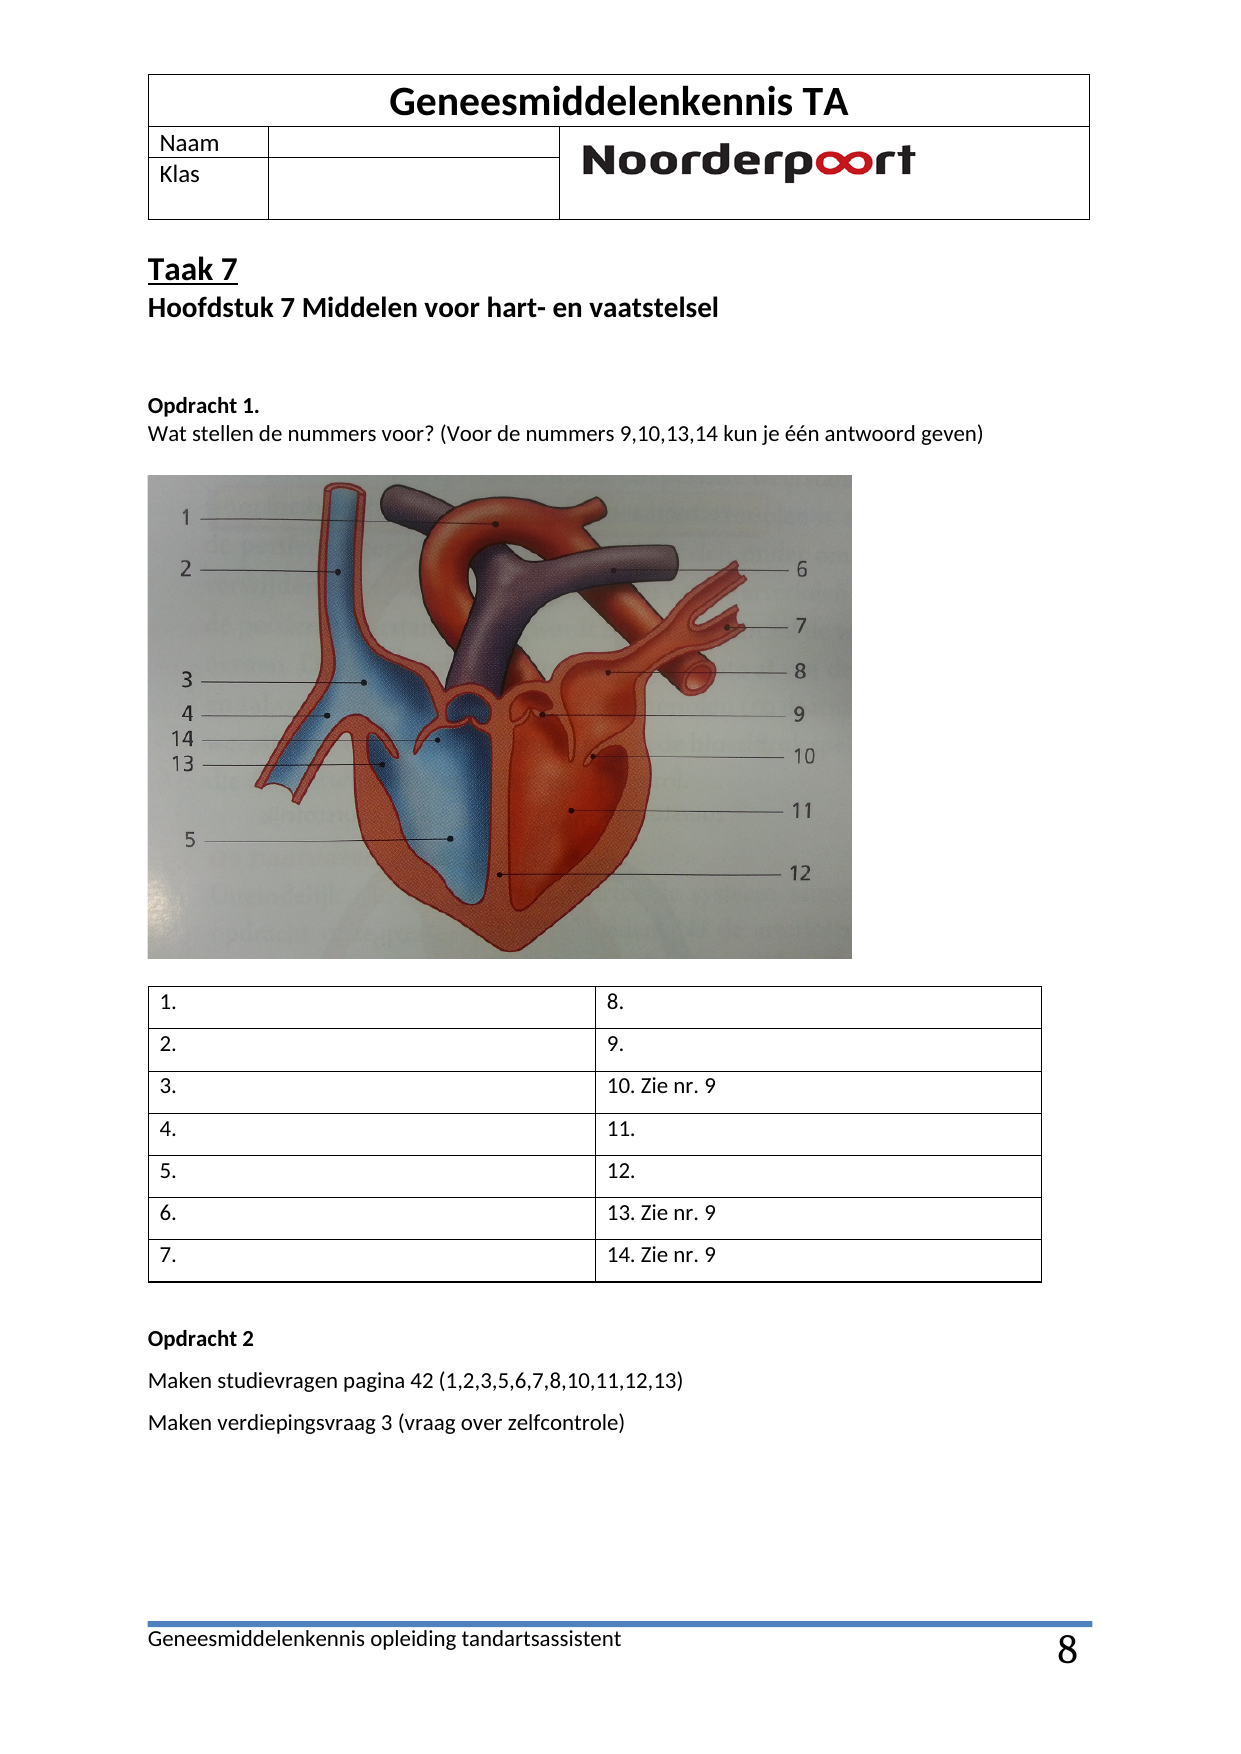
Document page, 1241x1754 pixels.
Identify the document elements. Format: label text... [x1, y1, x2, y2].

table_cell 5. [149, 1156, 595, 1197]
text Opdracht 2 [148, 1324, 1093, 1352]
table_cell 14. Zie nr. 9 [596, 1240, 1041, 1281]
text Taak 7 [148, 248, 1093, 289]
table_cell 6. [149, 1198, 595, 1239]
picture [582, 141, 985, 210]
table_cell 11. [596, 1114, 1041, 1155]
table_cell 3. [149, 1072, 595, 1113]
table_cell 12. [596, 1156, 1041, 1197]
text Maken studievragen pagina 42 (1,2,3,5,6,7,8,10,11,12,13) [148, 1366, 1093, 1394]
picture [147, 475, 852, 959]
table_cell 9. [596, 1029, 1041, 1071]
table_cell 2. [149, 1029, 595, 1071]
text Hoofdstuk 7 Middelen voor hart- en vaatstelsel [148, 289, 1093, 325]
table_cell 4. [149, 1114, 595, 1155]
text Wat stellen de nummers voor? (Voor de nummers 9,10,13,14 kun je één antwoord geven) [148, 419, 1093, 448]
text Opdracht 1. [148, 392, 1093, 419]
text Maken verdiepingsvraag 3 (vraag over zelfcontrole) [148, 1408, 1093, 1436]
table_header 1. [149, 987, 595, 1028]
table_cell 7. [149, 1240, 595, 1281]
table_cell 10. Zie nr. 9 [596, 1072, 1041, 1113]
table_cell 13. Zie nr. 9 [596, 1198, 1041, 1239]
table_header 8. [596, 987, 1041, 1028]
